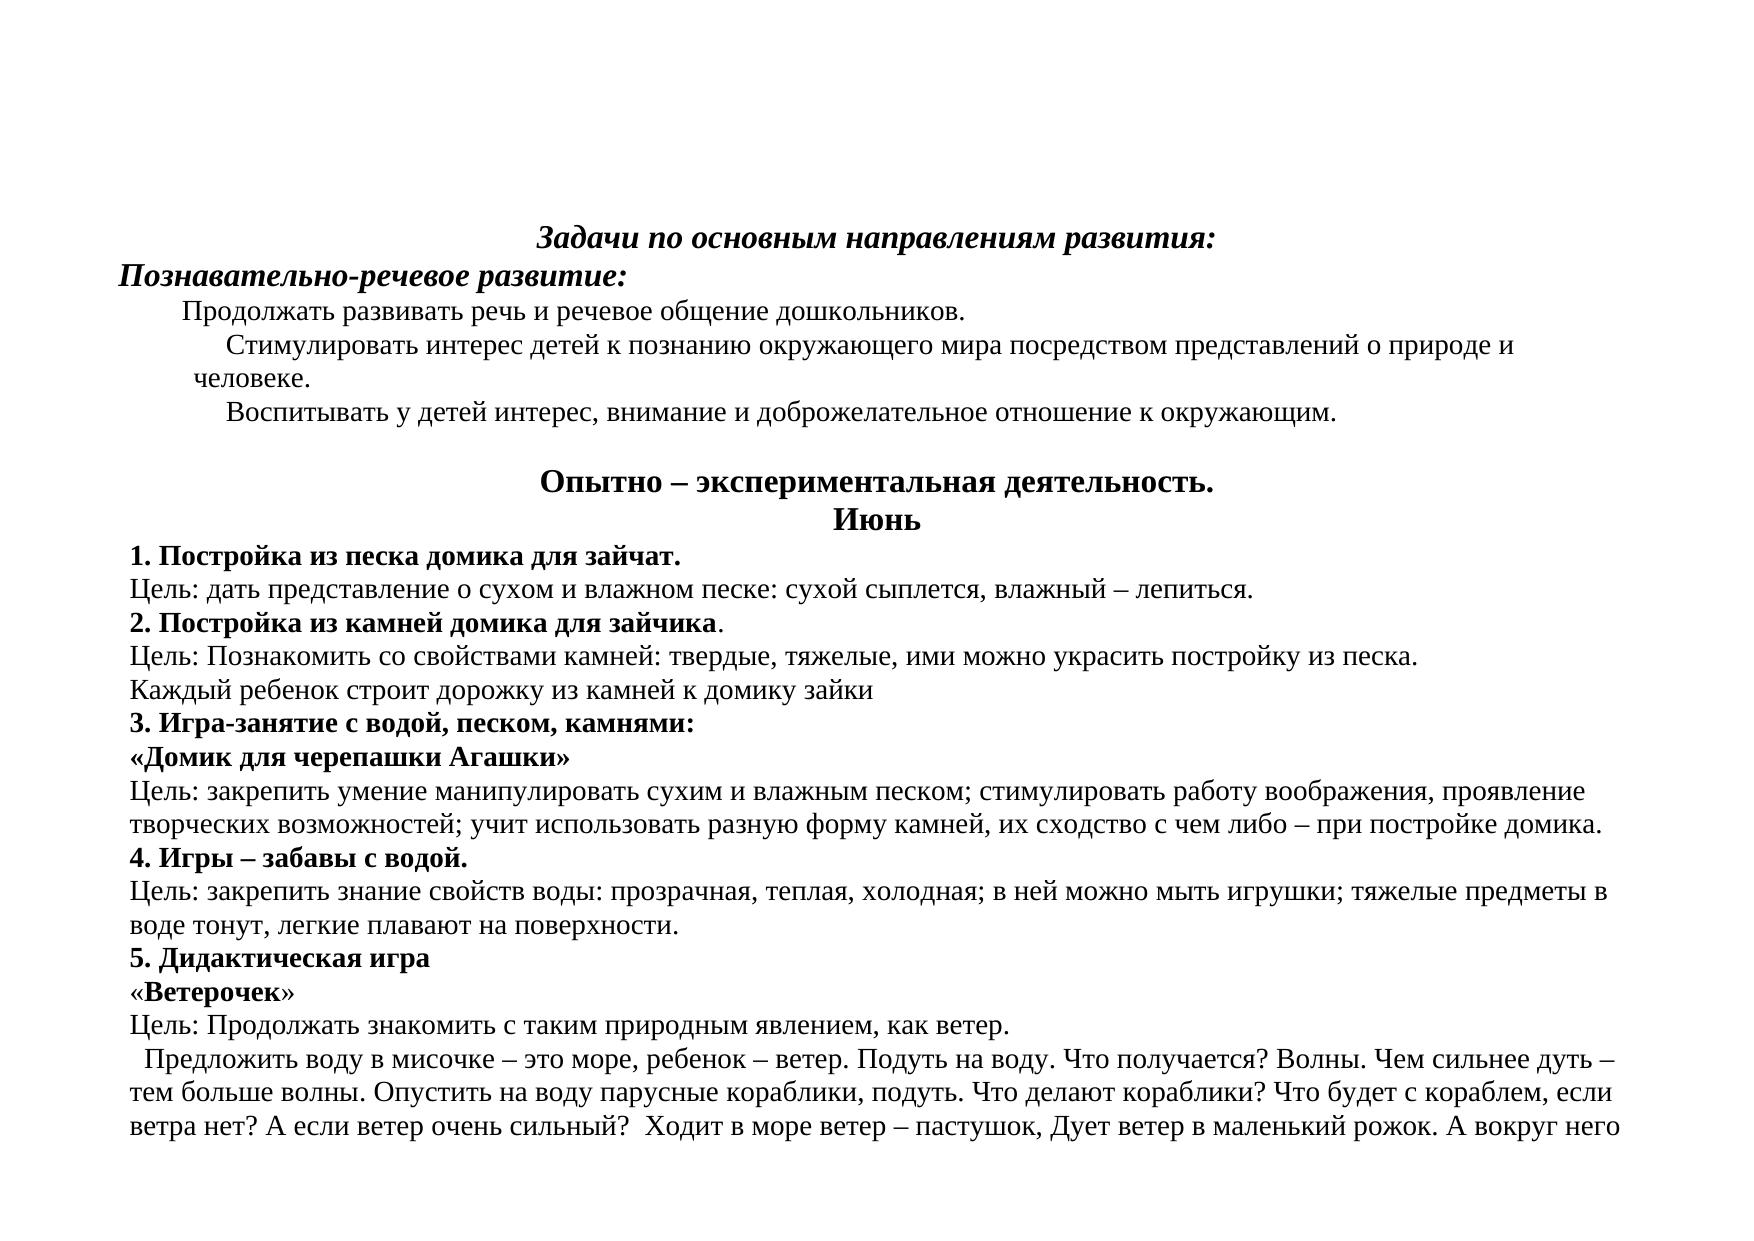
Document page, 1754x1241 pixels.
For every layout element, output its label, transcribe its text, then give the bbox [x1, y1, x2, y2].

text Воспитывать у детей интерес, внимание и доброжелательное отношение к окружающим. [156, 394, 1636, 428]
text Опытно – экспериментальная деятельность. [118, 461, 1636, 499]
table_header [118, 538, 1658, 1142]
text Июнь [118, 499, 1636, 538]
text Познавательно-речевое развитие: [118, 255, 1636, 293]
text Стимулировать интерес детей к познанию окружающего мира посредством представлений о природе и человеке. [156, 327, 1636, 394]
text Задачи по основным направлениям развития: [118, 217, 1636, 255]
text Продолжать развивать речь и речевое общение дошкольников. [156, 293, 1636, 327]
